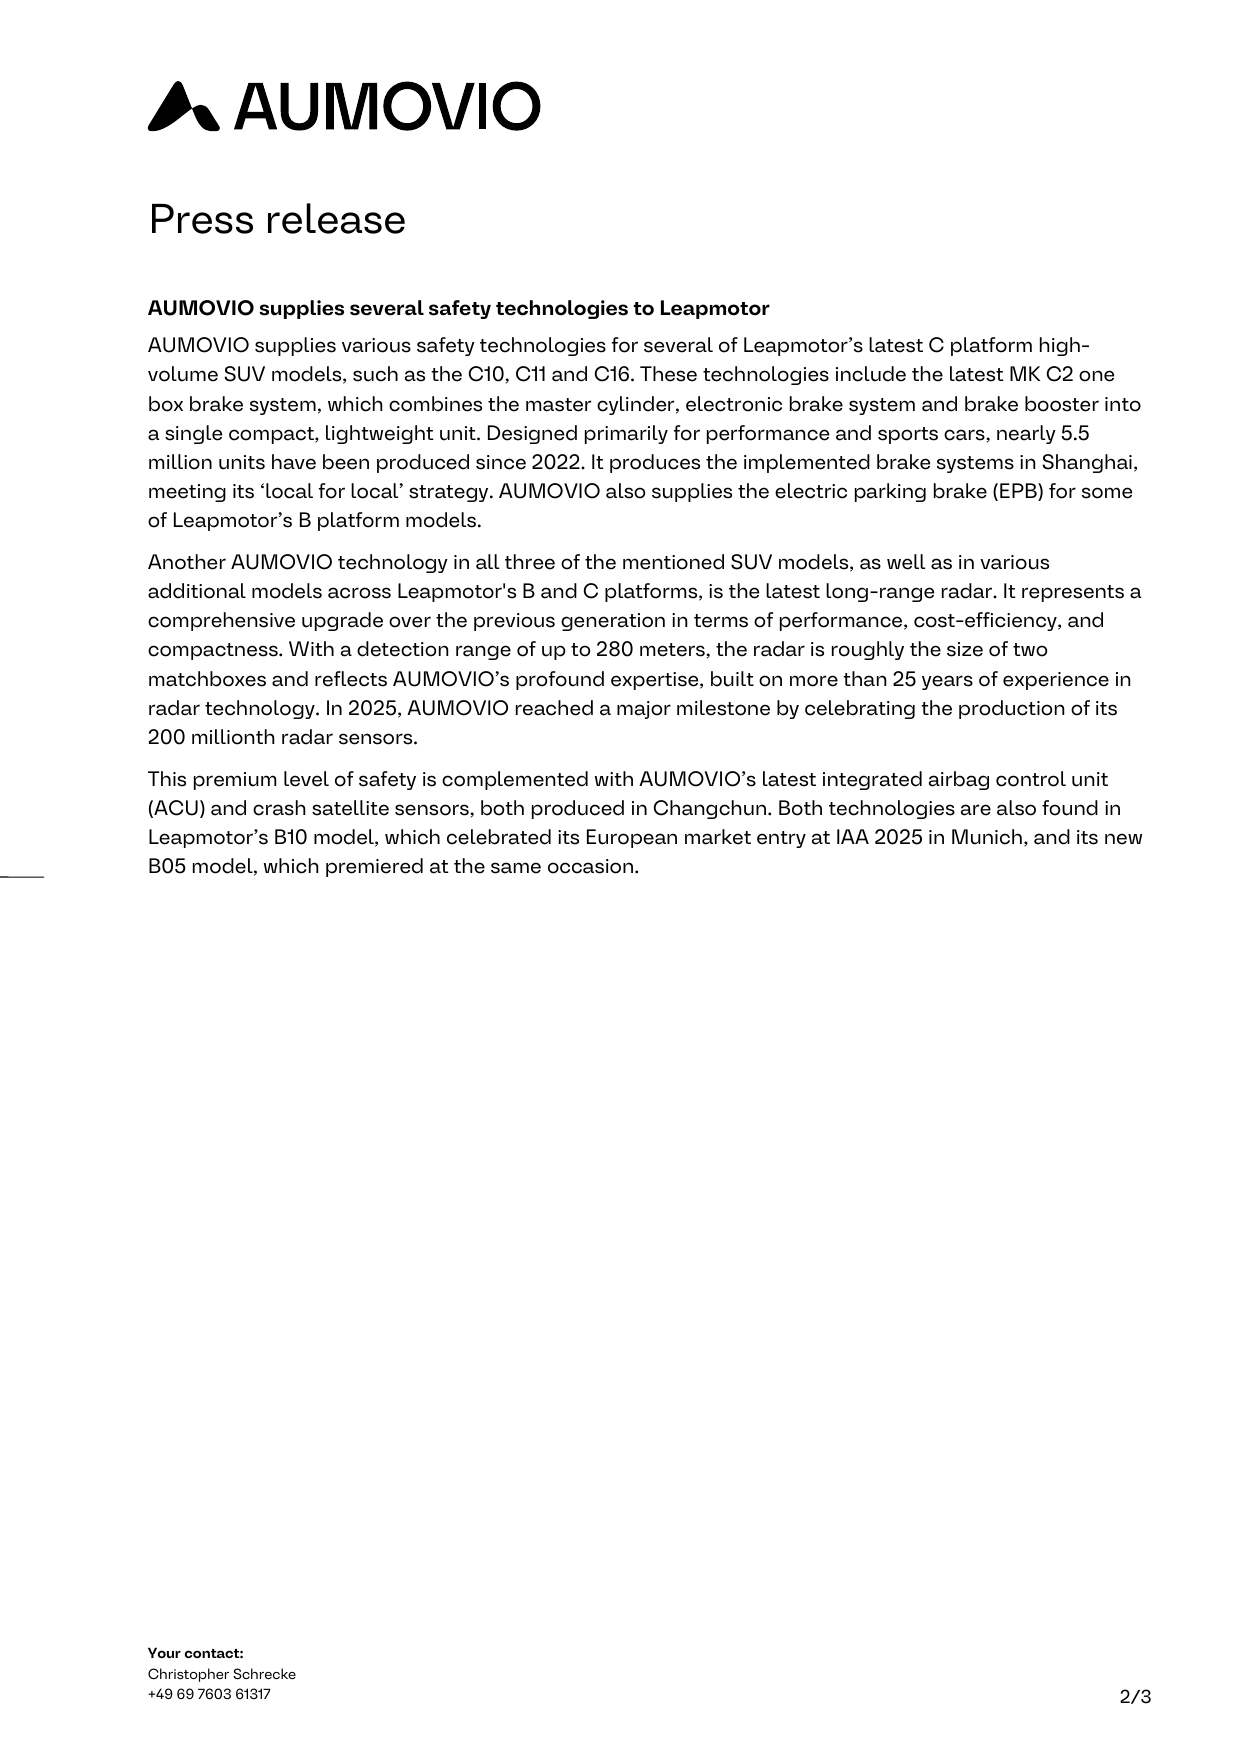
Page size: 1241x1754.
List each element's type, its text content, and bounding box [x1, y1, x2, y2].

text AUMOVIO supplies several safety technologies to Leapmotor [148, 295, 1152, 320]
text Another AUMOVIO technology in all three of the mentioned SUV models, as well as in various additional models across Leapmotor's B and C platforms, is the latest long-range radar. It represents a comprehensive upgrade over the previous generation in terms of performance, cost-efficiency, and compactness. With a detection range of up to 280 meters, the radar is roughly the size of two matchboxes and reflects AUMOVIO’s profound expertise, built on more than 25 years of experience in radar technology. In 2025, AUMOVIO reached a major milestone by celebrating the production of its 200 millionth radar sensors. [148, 549, 1152, 748]
text AUMOVIO supplies various safety technologies for several of Leapmotor’s latest C platform high-volume SUV models, such as the C10, C11 and C16. These technologies include the latest MK C2 one box brake system, which combines the master cylinder, electronic brake system and brake booster into a single compact, lightweight unit. Designed primarily for performance and sports cars, nearly 5.5 million units have been produced since 2022. It produces the implemented brake systems in Shanghai, meeting its ‘local for local’ strategy. AUMOVIO also supplies the electric parking brake (EPB) for some of Leapmotor’s B platform models. [148, 332, 1152, 532]
text This premium level of safety is complemented with AUMOVIO’s latest integrated airbag control unit (ACU) and crash satellite sensors, both produced in Changchun. Both technologies are also found in Leapmotor’s B10 model, which celebrated its European market entry at IAA 2025 in Munich, and its new B05 model, which premiered at the same occasion. [148, 766, 1152, 877]
